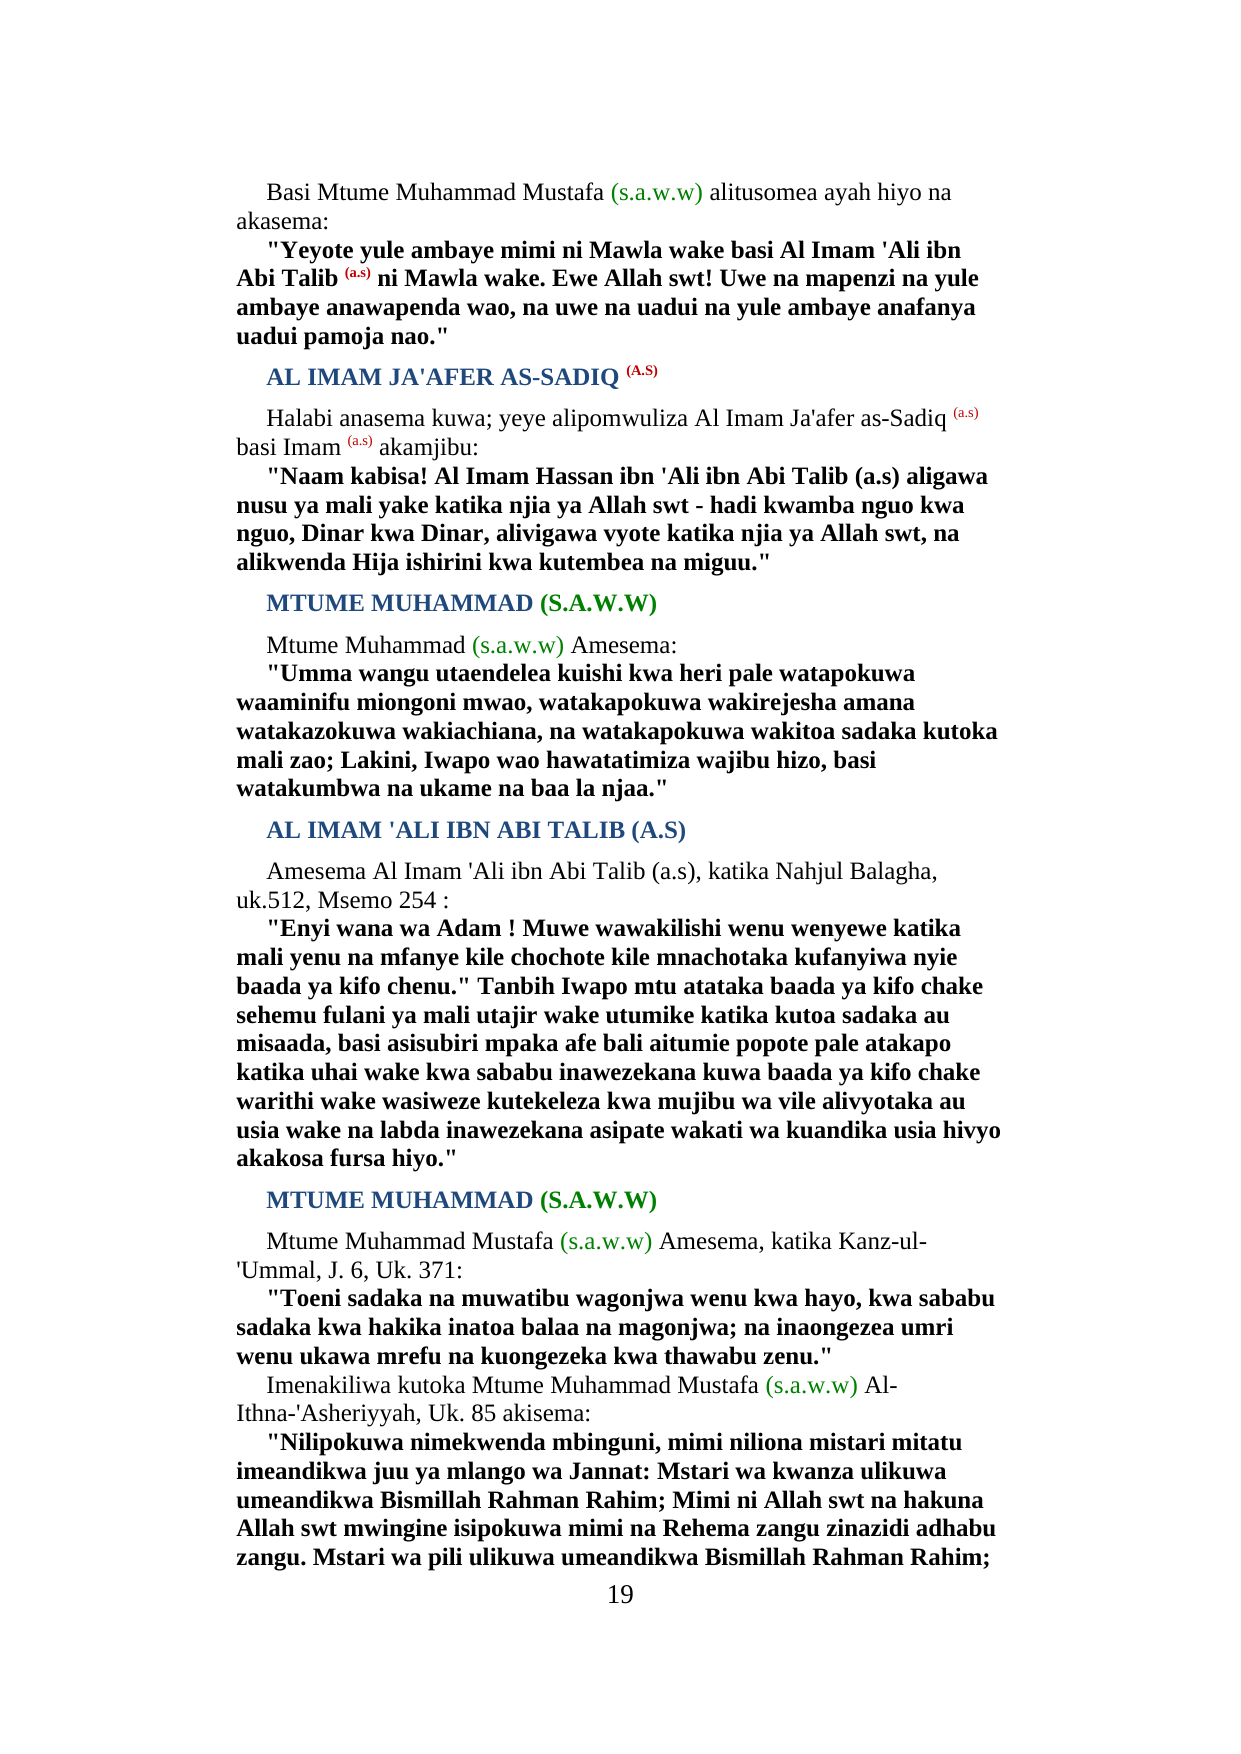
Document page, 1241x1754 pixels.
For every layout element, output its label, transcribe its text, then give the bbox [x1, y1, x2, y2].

subtitle AL IMAM JA'AFER AS-SADIQ (A.S) [236, 362, 1004, 391]
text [236, 1427, 1004, 1571]
text Mtume Muhammad Mustafa (s.a.w.w) Amesema, katika Kanz-ul- 'Ummal, J. 6, Uk. 371: [236, 1226, 1004, 1283]
text "Enyi wana wa Adam ! Muwe wawakilishi wenu wenyewe katika mali yenu na mfanye kile chochote kile mnachotaka kufanyiwa nyie baada ya kifo chenu." Tanbih Iwapo mtu atataka baada ya kifo chake sehemu fulani ya mali utajir wake utumike katika kutoa sadaka au misaada, basi asisubiri mpaka afe bali aitumie popote pale atakapo katika uhai wake kwa sababu inawezekana kuwa baada ya kifo chake warithi wake wasiweze kutekeleza kwa mujibu wa vile alivyotaka au usia wake na labda inawezekana asipate wakati wa kuandika usia hivyo akakosa fursa hiyo." [236, 913, 1004, 1172]
text "Naam kabisa! Al Imam Hassan ibn 'Ali ibn Abi Talib (a.s) aligawa nusu ya mali yake katika njia ya Allah swt - hadi kwamba nguo kwa nguo, Dinar kwa Dinar, alivigawa vyote katika njia ya Allah swt, na alikwenda Hija ishirini kwa kutembea na miguu." [236, 461, 1004, 576]
text "Umma wangu utaendelea kuishi kwa heri pale watapokuwa waaminifu miongoni mwao, watakapokuwa wakirejesha amana watakazokuwa wakiachiana, na watakapokuwa wakitoa sadaka kutoka mali zao; Lakini, Iwapo wao hawatatimiza wajibu hizo, basi watakumbwa na ukame na baa la njaa." [236, 658, 1004, 802]
text "Toeni sadaka na muwatibu wagonjwa wenu kwa hayo, kwa sababu sadaka kwa hakika inatoa balaa na magonjwa; na inaongezea umri wenu ukawa mrefu na kuongezeka kwa thawabu zenu." [236, 1283, 1004, 1370]
text Amesema Al Imam 'Ali ibn Abi Talib (a.s), katika Nahjul Balagha, uk.512, Msemo 254 : [236, 856, 1004, 913]
text Imenakiliwa kutoka Mtume Muhammad Mustafa (s.a.w.w) Al-Ithna-'Asheriyyah, Uk. 85 akisema: [236, 1370, 1004, 1427]
text "Yeyote yule ambaye mimi ni Mawla wake basi Al Imam 'Ali ibn Abi Talib (a.s) ni Mawla wake. Ewe Allah swt! Uwe na mapenzi na yule ambaye anawapenda wao, na uwe na uadui na yule ambaye anafanya uadui pamoja nao." [236, 235, 1004, 350]
text Basi Mtume Muhammad Mustafa (s.a.w.w) alitusomea ayah hiyo na akasema: [236, 177, 1004, 235]
subtitle AL IMAM 'ALI IBN ABI TALIB (A.S) [236, 815, 1004, 843]
subtitle MTUME MUHAMMAD (S.A.W.W) [236, 588, 1004, 617]
text Halabi anasema kuwa; yeye alipomwuliza Al Imam Ja'afer as-Sadiq (a.s) basi Imam (a.s) akamjibu: [236, 403, 1004, 461]
text Mtume Muhammad (s.a.w.w) Amesema: [236, 630, 1004, 658]
subtitle MTUME MUHAMMAD (S.A.W.W) [236, 1185, 1004, 1213]
